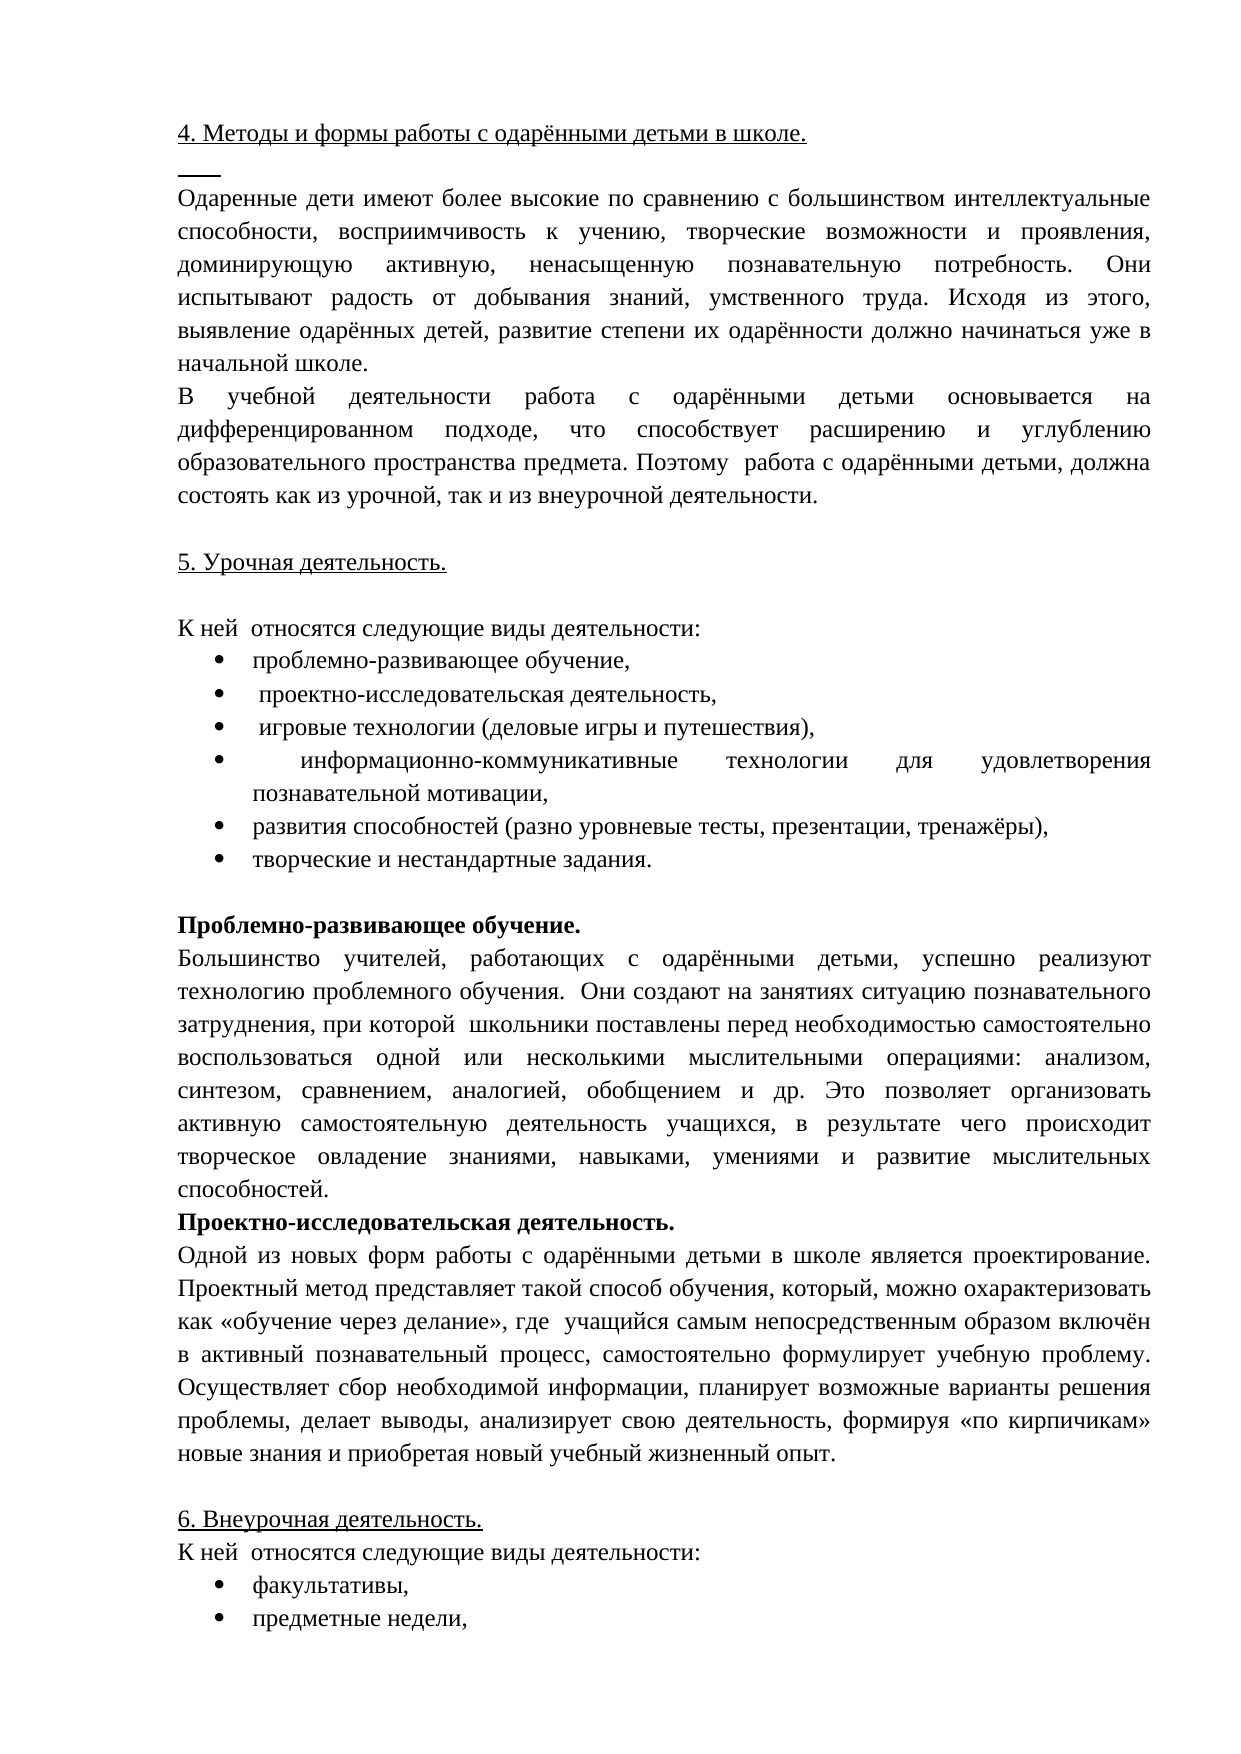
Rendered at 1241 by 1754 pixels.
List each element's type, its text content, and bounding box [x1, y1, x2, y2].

list развития способностей (разно уровневые тесты, презентации, тренажёры), [215, 811, 1152, 839]
list факультативы, [215, 1570, 1152, 1599]
list информационно-коммуникативные технологии для удовлетворения познавательной мотивации, [215, 745, 1152, 806]
list игровые технологии (деловые игры и путешествия), [215, 712, 1152, 740]
text Одаренные дети имеют более высокие по сравнению с большинством интеллектуальные способности, восприимчивость к учению, творческие возможности и проявления, доминирующую активную, ненасыщенную познавательную потребность. Они испытывают радость от добывания знаний, умственного труда. Исходя из этого, выявление одарённых детей, развитие степени их одарённости должно начинаться уже в начальной школе. [177, 183, 1152, 377]
text Большинство учителей, работающих с одарёнными детьми, успешно реализуют технологию проблемного обучения. Они создают на занятиях ситуацию познавательного затруднения, при которой школьники поставлены перед необходимостью самостоятельно воспользоваться одной или несколькими мыслительными операциями: анализом, синтезом, сравнением, аналогией, обобщением и др. Это позволяет организовать активную самостоятельную деятельность учащихся, в результате чего происходит творческое овладение знаниями, навыками, умениями и развитие мыслительных способностей. [177, 943, 1152, 1203]
text Проблемно-развивающее обучение. [177, 910, 1152, 938]
text Одной из новых форм работы с одарёнными детьми в школе является проектирование. Проектный метод представляет такой способ обучения, который, можно охарактеризовать как «обучение через делание», где учащийся самым непосредственным образом включён в активный познавательный процесс, самостоятельно формулирует учебную проблему. Осуществляет сбор необходимой информации, планирует возможные варианты решения проблемы, делает выводы, анализирует свою деятельность, формируя «по кирпичикам» новые знания и приобретая новый учебный жизненный опыт. [177, 1240, 1152, 1467]
text К ней относятся следующие виды деятельности: [177, 613, 1152, 641]
text К ней относятся следующие виды деятельности: [177, 1537, 1152, 1566]
text В учебной деятельности работа с одарёнными детьми основывается на дифференцированном подходе, что способствует расширению и углублению образовательного пространства предмета. Поэтому работа с одарёнными детьми, должна состоять как из урочной, так и из внеурочной деятельности. [177, 381, 1152, 509]
text Проектно-исследовательская деятельность. [177, 1207, 1152, 1236]
list предметные недели, [215, 1603, 1152, 1632]
list проблемно-развивающее обучение, [215, 646, 1152, 674]
text 5. Урочная деятельность. [177, 547, 1152, 575]
text 4. Методы и формы работы с одарёнными детьми в школе. [177, 118, 1152, 147]
list творческие и нестандартные задания. [215, 844, 1152, 872]
text 6. Внеурочная деятельность. [177, 1504, 1152, 1533]
list проектно-исследовательская деятельность, [215, 679, 1152, 707]
